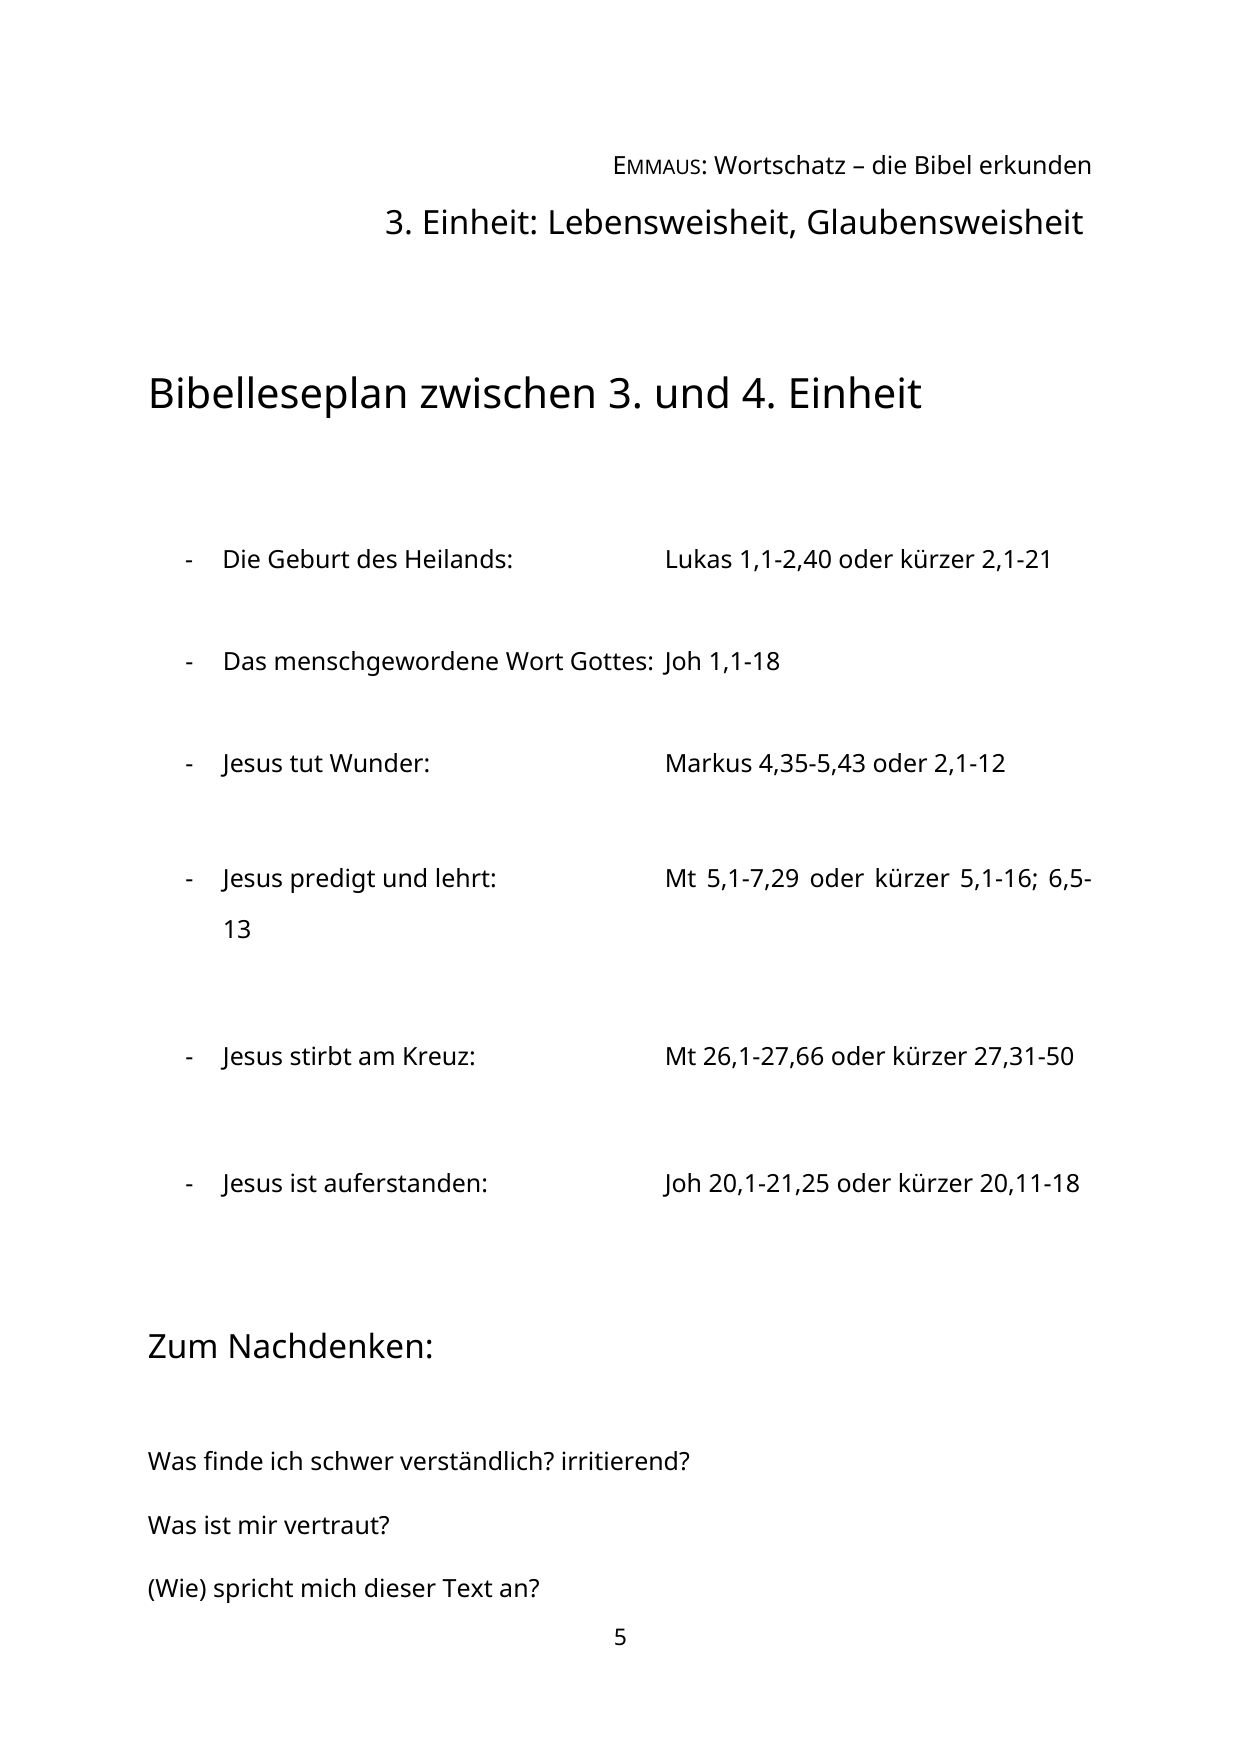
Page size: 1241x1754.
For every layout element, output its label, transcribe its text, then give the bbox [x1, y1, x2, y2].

list Jesus predigt und lehrt: Mt 5,1-7,29 oder kürzer 5,1-16; 6,5-13 [185, 861, 1093, 946]
list Jesus tut Wunder: Markus 4,35-5,43 oder 2,1-12 [185, 746, 1093, 780]
list Das menschgewordene Wort Gottes: Joh 1,1-18 [185, 644, 1093, 678]
text Zum Nachdenken: [148, 1322, 1093, 1368]
text Was ist mir vertraut? [148, 1507, 1093, 1541]
text (Wie) spricht mich dieser Text an? [148, 1571, 1093, 1605]
list Die Geburt des Heilands: Lukas 1,1-2,40 oder kürzer 2,1-21 [185, 542, 1093, 576]
text Emmaus: Wortschatz – die Bibel erkunden [148, 148, 1093, 182]
text Bibelleseplan zwischen 3. und 4. Einheit [148, 363, 1093, 420]
list Jesus stirbt am Kreuz: Mt 26,1-27,66 oder kürzer 27,31-50 [185, 1039, 1093, 1073]
list Jesus ist auferstanden: Joh 20,1-21,25 oder kürzer 20,11-18 [185, 1166, 1093, 1200]
text Was finde ich schwer verständlich? irritierend? [148, 1444, 1093, 1478]
text 3. Einheit: Lebensweisheit, Glaubensweisheit [148, 199, 1093, 286]
